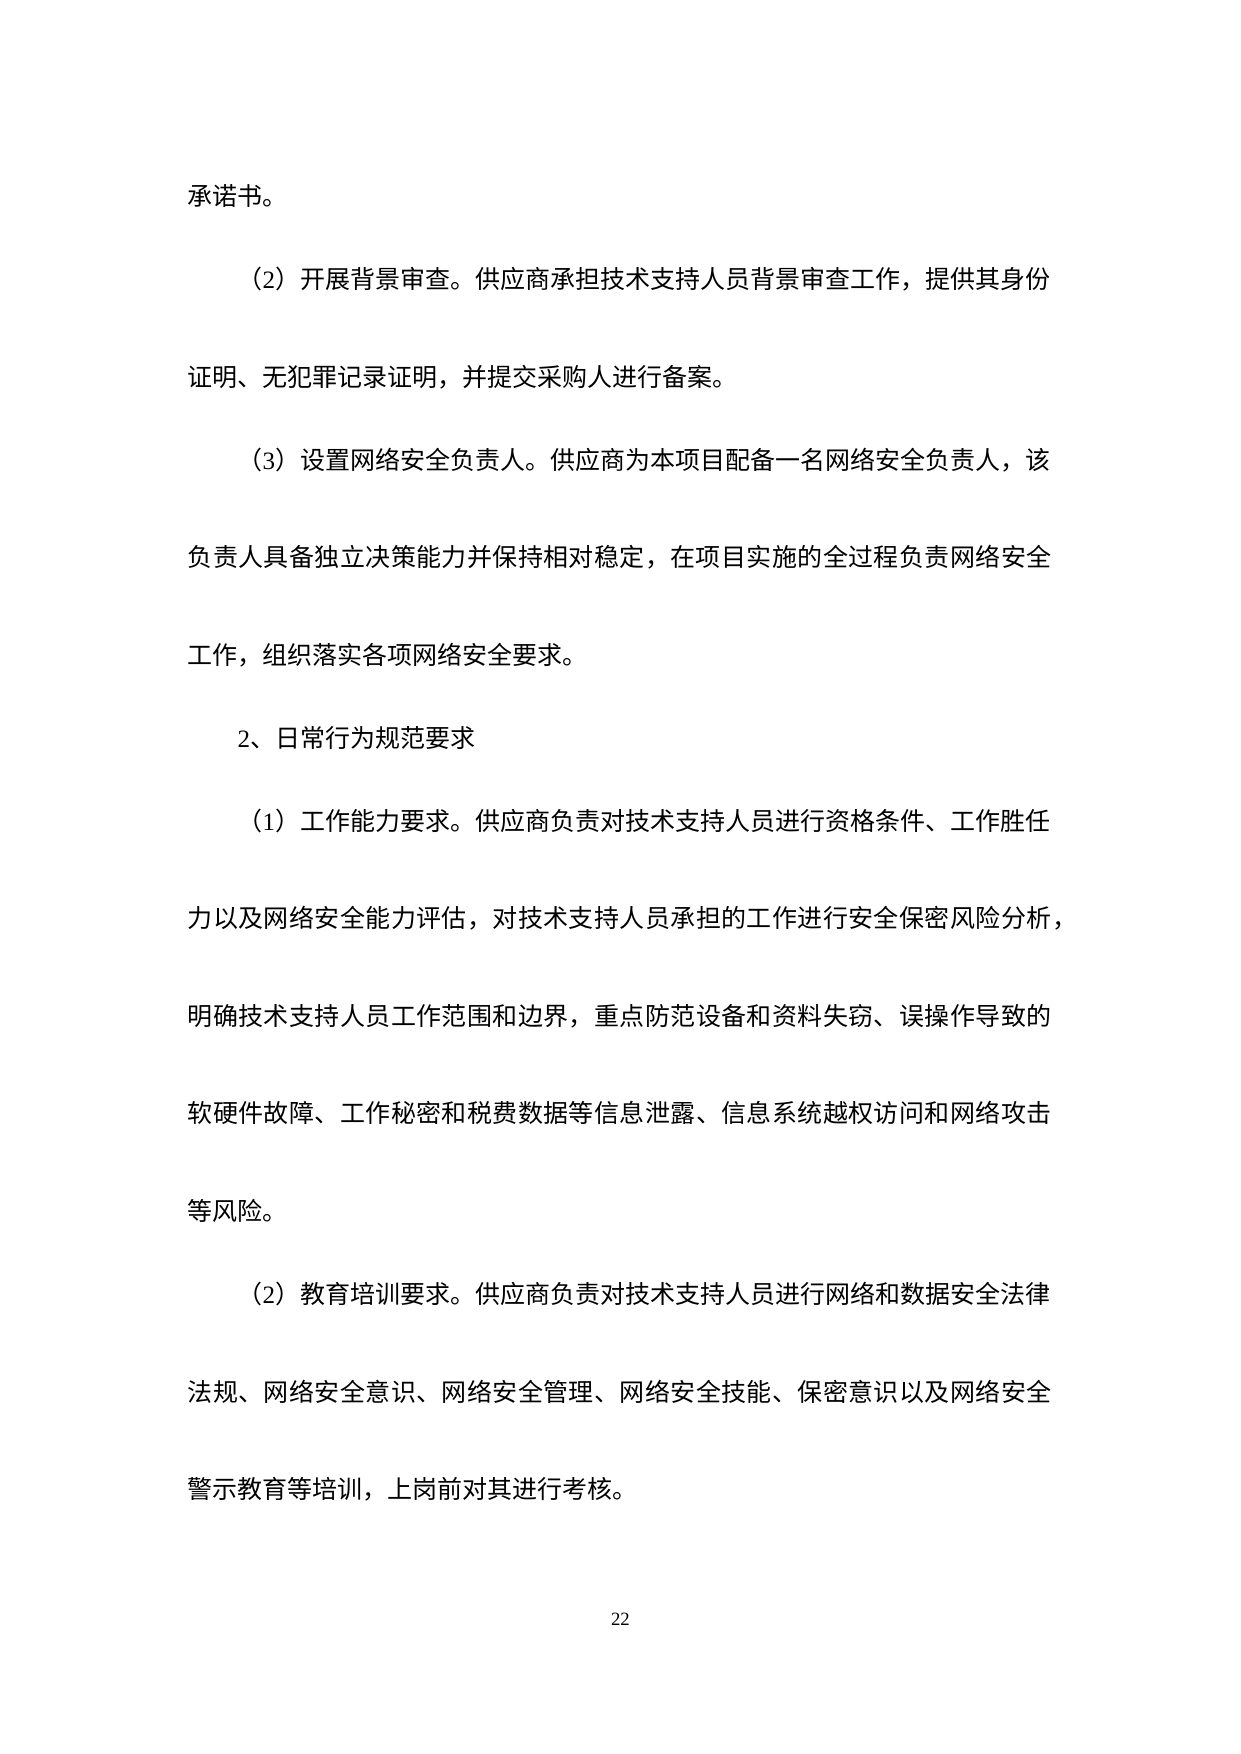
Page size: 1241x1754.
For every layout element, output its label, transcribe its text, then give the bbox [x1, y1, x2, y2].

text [187, 162, 1053, 227]
text （2）开展背景审查。供应商承担技术支持人员背景审查工作，提供其身份证明、无犯罪记录证明，并提交采购人进行备案。 [187, 245, 1053, 408]
text （3）设置网络安全负责人。供应商为本项目配备一名网络安全负责人，该负责人具备独立决策能力并保持相对稳定，在项目实施的全过程负责网络安全工作，组织落实各项网络安全要求。 [187, 426, 1053, 686]
text （1）工作能力要求。供应商负责对技术支持人员进行资格条件、工作胜任力以及网络安全能力评估，对技术支持人员承担的工作进行安全保密风险分析，明确技术支持人员工作范围和边界，重点防范设备和资料失窃、误操作导致的软硬件故障、工作秘密和税费数据等信息泄露、信息系统越权访问和网络攻击等风险。 [187, 787, 1053, 1242]
text 2、日常行为规范要求 [187, 704, 1053, 769]
text （2）教育培训要求。供应商负责对技术支持人员进行网络和数据安全法律法规、网络安全意识、网络安全管理、网络安全技能、保密意识以及网络安全警示教育等培训，上岗前对其进行考核。 [187, 1260, 1053, 1520]
